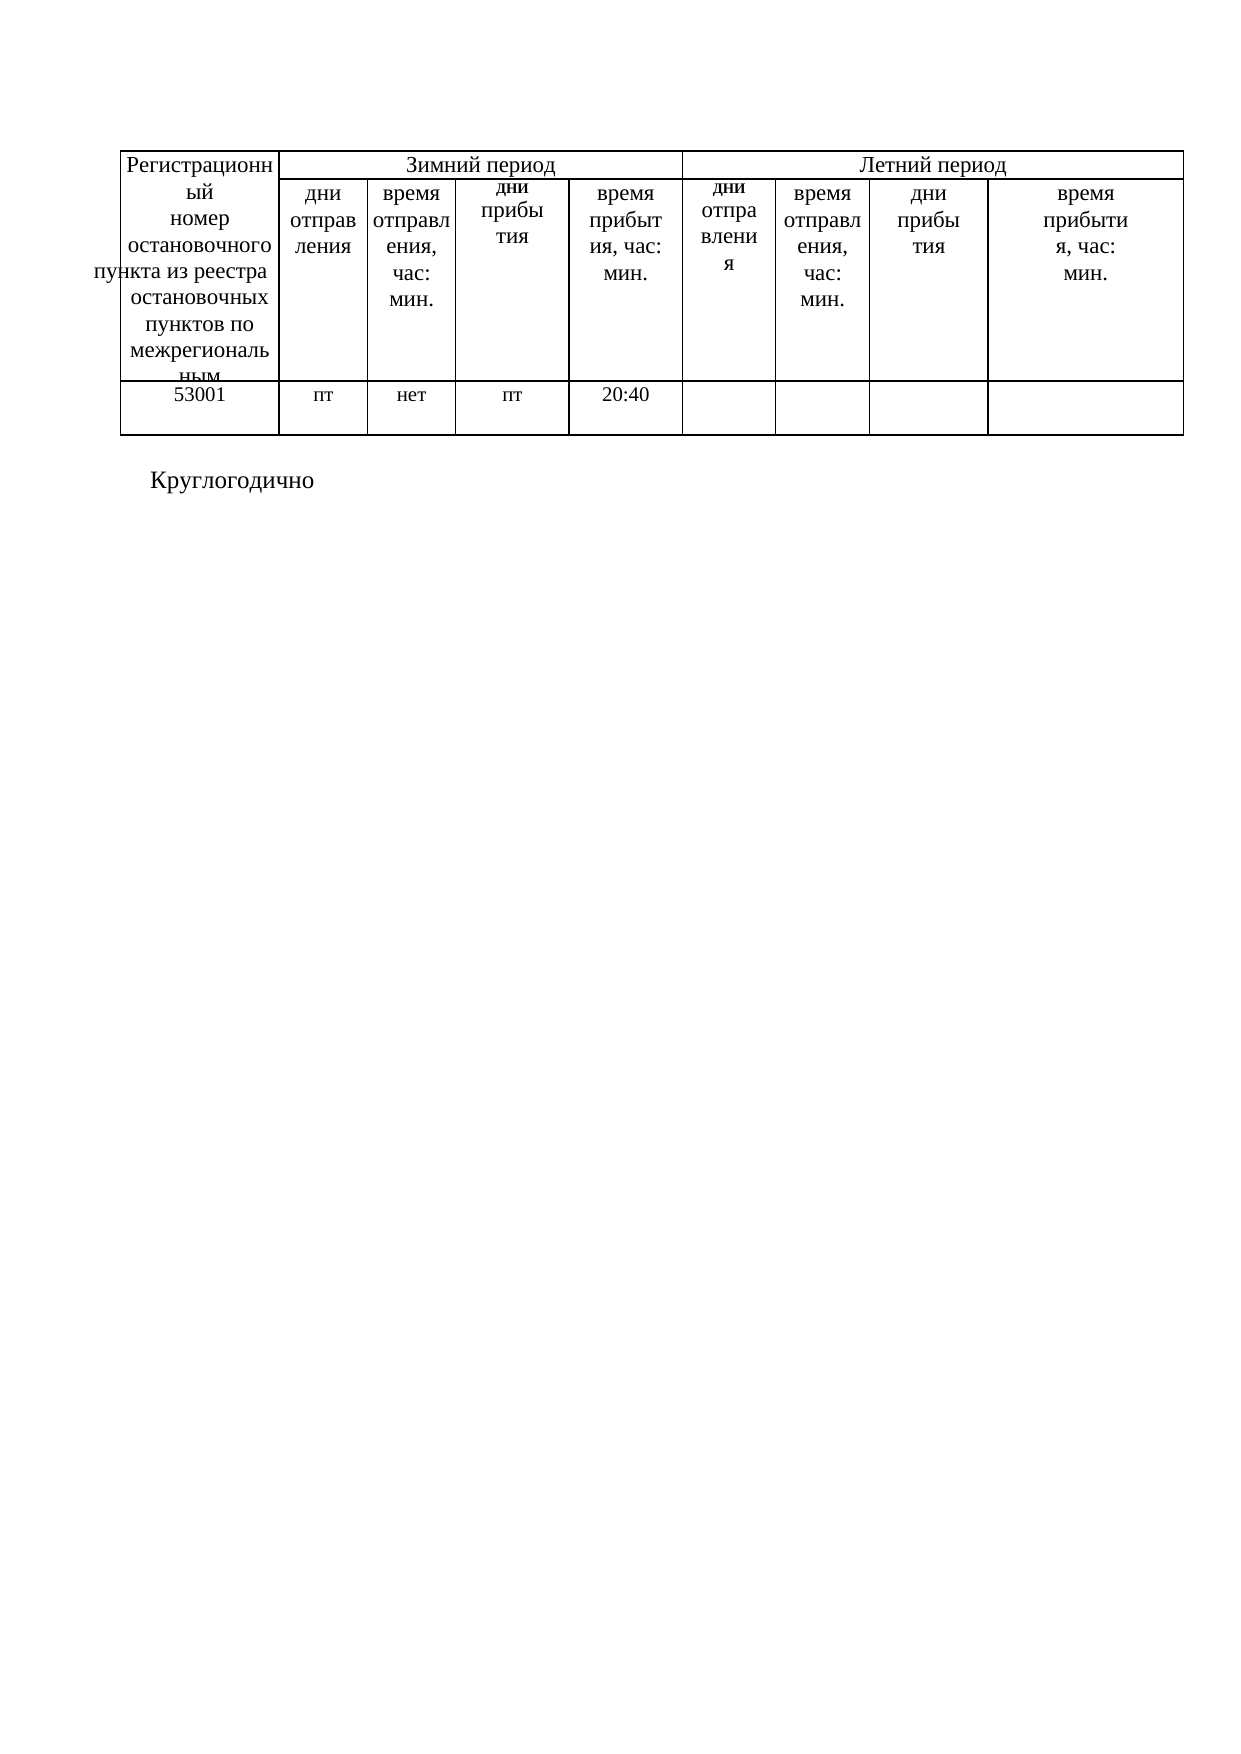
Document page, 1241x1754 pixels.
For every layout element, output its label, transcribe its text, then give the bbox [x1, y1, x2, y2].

table_cell время прибыт ия, час: мин. [570, 180, 682, 380]
table_cell дни отправ ления [280, 180, 367, 380]
table_cell нет [368, 382, 455, 434]
table_cell [870, 382, 987, 434]
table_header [121, 152, 278, 380]
table_cell время отправл ения, час: мин. [776, 180, 869, 380]
table_cell время прибыти я, час: мин. [989, 180, 1183, 380]
table_cell пт [280, 382, 367, 434]
table_cell дни прибы тия [870, 180, 987, 380]
table_cell пт [456, 382, 568, 434]
table_cell [776, 382, 869, 434]
table_cell ДНИ прибы тия [456, 180, 568, 380]
table_cell 20:40 [570, 382, 682, 434]
text Круглогодично [150, 465, 1090, 493]
table_header Летний период [683, 152, 1183, 178]
table_cell ДНИ отпра влени я [683, 180, 775, 380]
table_cell [683, 382, 775, 434]
table_cell время отправл ения, час: мин. [368, 180, 455, 380]
table_cell 53001 [121, 382, 278, 434]
table_cell [989, 382, 1183, 434]
table_header Зимний период [280, 152, 682, 178]
